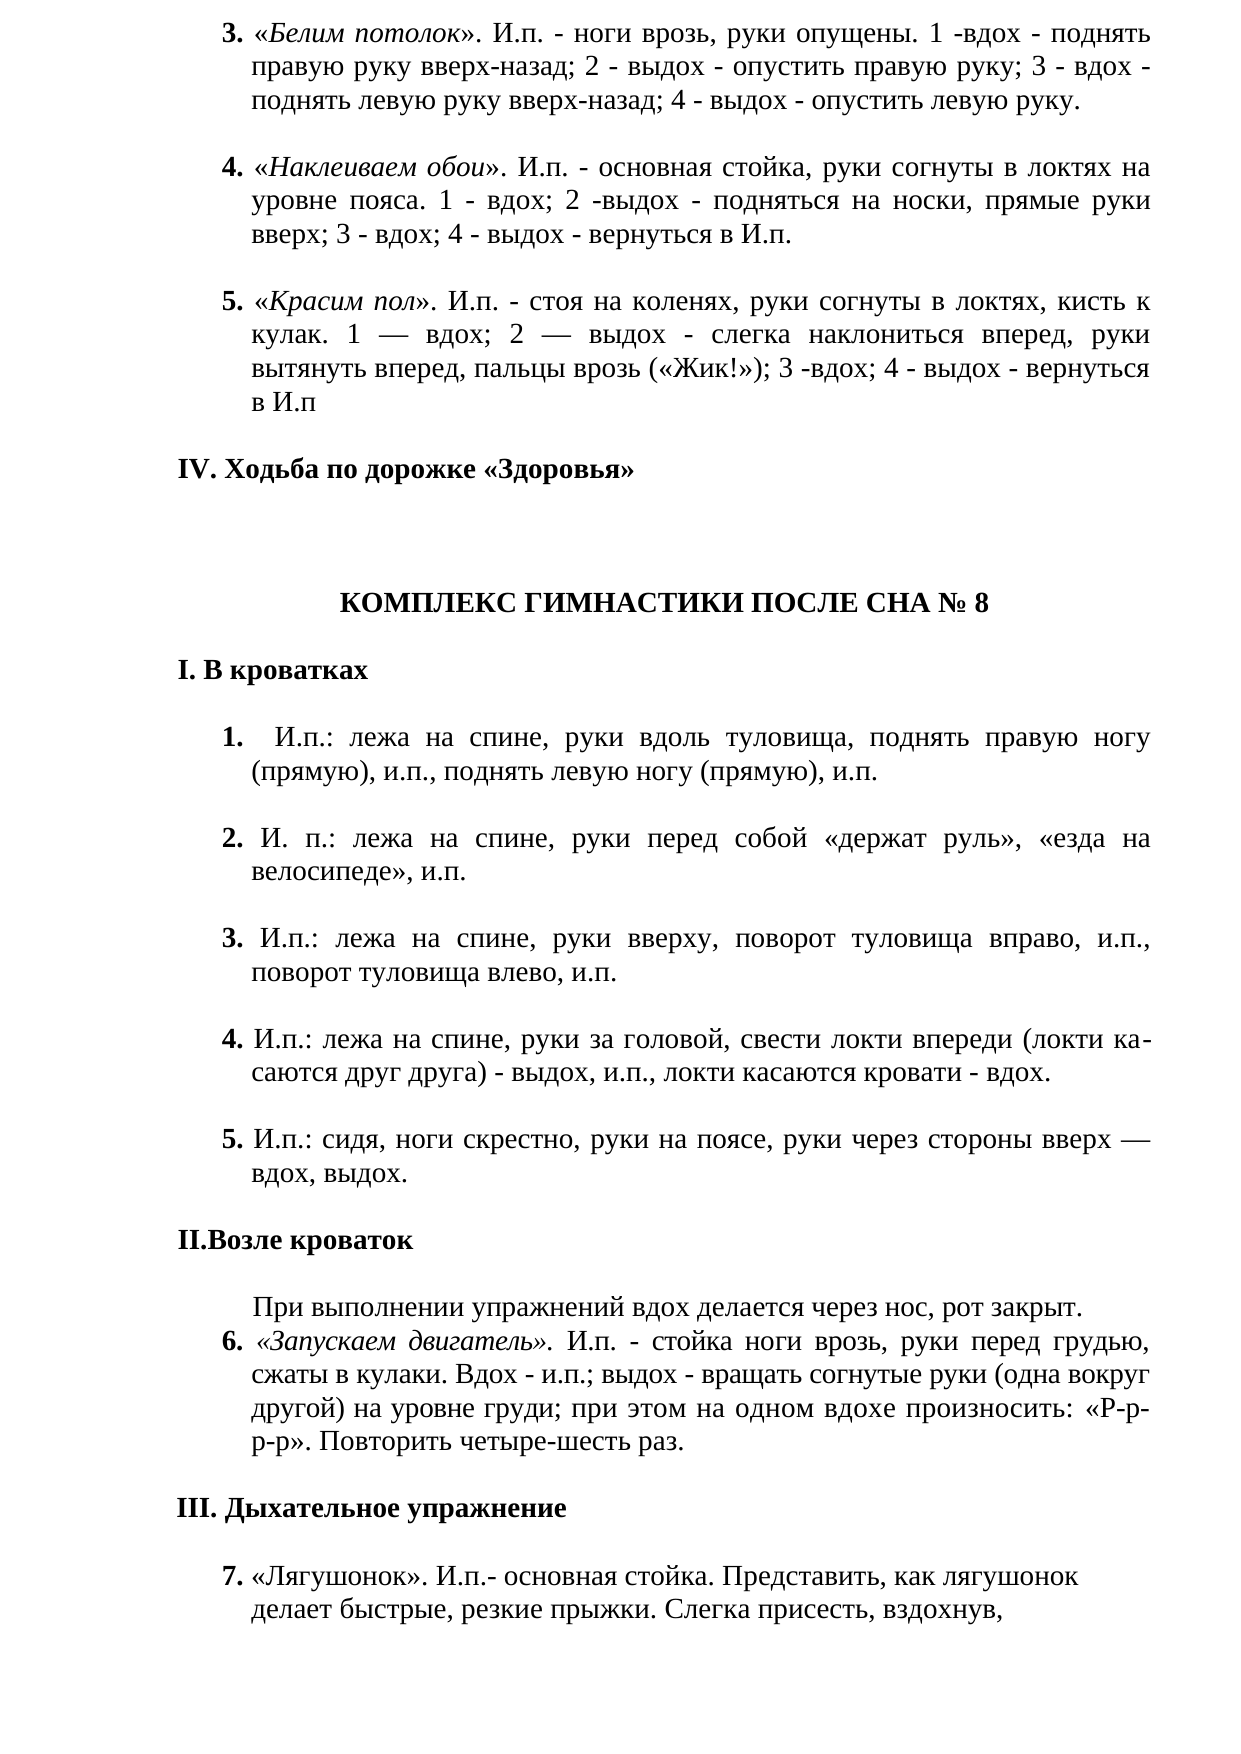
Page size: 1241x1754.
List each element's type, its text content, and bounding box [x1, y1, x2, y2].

text 3. «Белим потолок». И.п. - ноги врозь, руки опущены. 1 -вдох - поднять правую руку вверх-назад; 2 - выдох - опустить правую руку; 3 - вдох - поднять левую руку вверх-назад; 4 - выдох - опустить левую руку. [222, 15, 1152, 115]
text При выполнении упражнений вдох делается через нос, рот закрыт. [251, 1289, 1149, 1323]
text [222, 1558, 1152, 1625]
text 4. «Наклеиваем обои». И.п. - основная стойка, руки согнуты в локтях на уровне пояса. 1 - вдох; 2 -выдох - подняться на носки, прямые руки вверх; 3 - вдох; 4 - выдох - вернуться в И.п. [222, 149, 1152, 249]
text III. Дыхательное упражнение [176, 1491, 1152, 1524]
text КОМПЛЕКС ГИМНАСТИКИ ПОСЛЕ СНА № 8 [177, 585, 1152, 618]
text 5. «Красим пол». И.п. - стоя на коленях, руки согнуты в локтях, кисть к кулак. 1 — вдох; 2 — выдох - слегка наклониться вперед, руки вытянуть вперед, пальцы врозь («Жик!»); 3 -вдох; 4 - выдох - вернуться в И.п [222, 283, 1152, 417]
text 2. И. п.: лежа на спине, руки перед собой «держат руль», «езда на велосипеде», и.п. [222, 820, 1152, 887]
text 1. И.п.: лежа на спине, руки вдоль туловища, поднять правую ногу (прямую), и.п., поднять левую ногу (прямую), и.п. [222, 719, 1152, 786]
text 3. И.п.: лежа на спине, руки вверху, поворот туловища вправо, и.п., поворот туловища влево, и.п. [222, 920, 1152, 987]
subtitle I. В кроватках [177, 652, 1152, 686]
subtitle II.Возле кроваток [177, 1222, 1152, 1256]
text 4. И.п.: лежа на спине, руки за головой, свести локти впереди (локти касаются друг друга) - выдох, и.п., локти касаются кровати - вдох. [222, 1021, 1152, 1088]
text IV. Ходьба по дорожке «Здоровья» [177, 451, 1152, 484]
text 5. И.п.: сидя, ноги скрестно, руки на поясе, руки через стороны вверх — вдох, выдох. [222, 1122, 1152, 1189]
text 6. «Запускаем двигатель». И.п. - стойка ноги врозь, руки перед грудью, сжаты в кулаки. Вдох - и.п.; выдох - вращать согнутые руки (одна вокруг другой) на уровне груди; при этом на одном вдохе произносить: «Р-р-р-р». Повторить четыре-шесть раз. [222, 1323, 1150, 1457]
